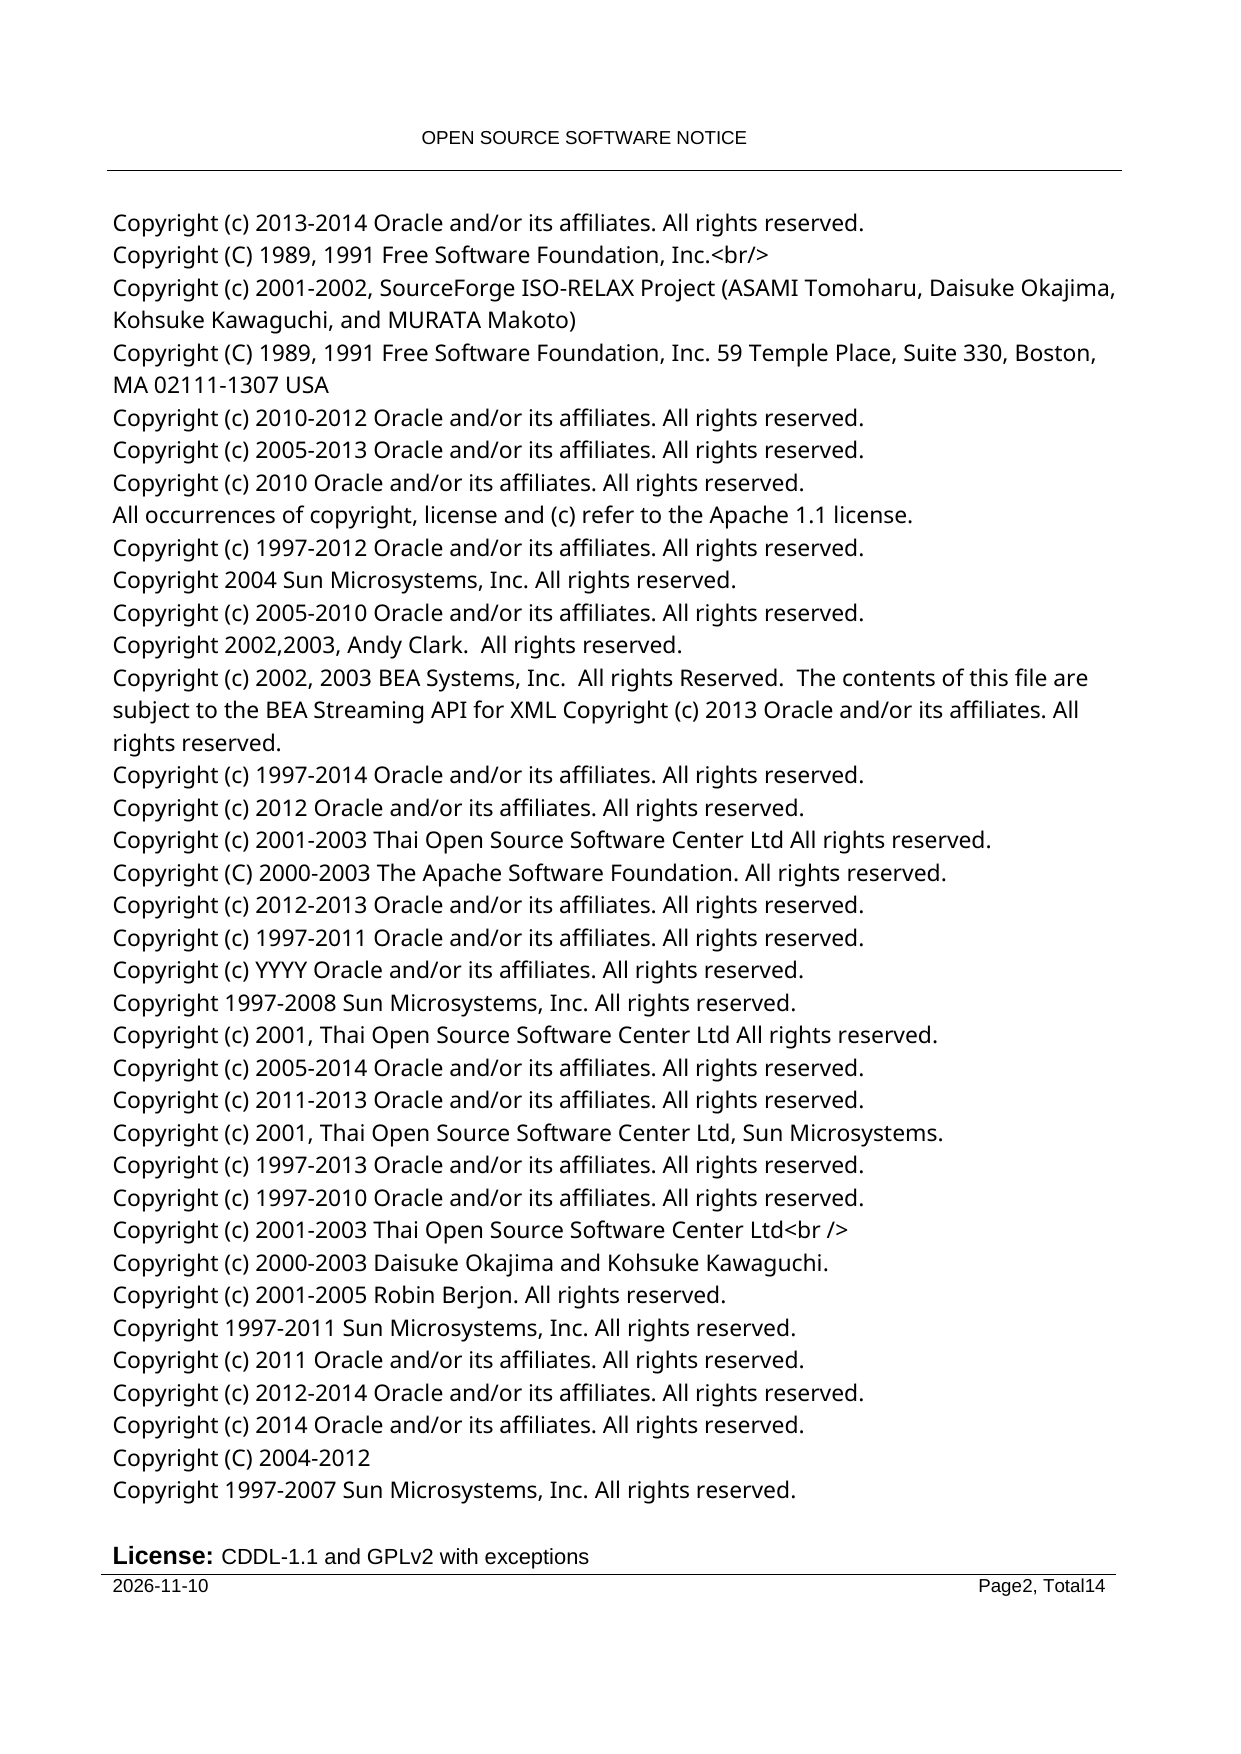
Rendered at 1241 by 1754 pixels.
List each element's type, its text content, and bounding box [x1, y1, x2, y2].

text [112, 206, 1128, 1539]
text License: CDDL-1.1 and GPLv2 with exceptions [112, 1539, 1128, 1571]
